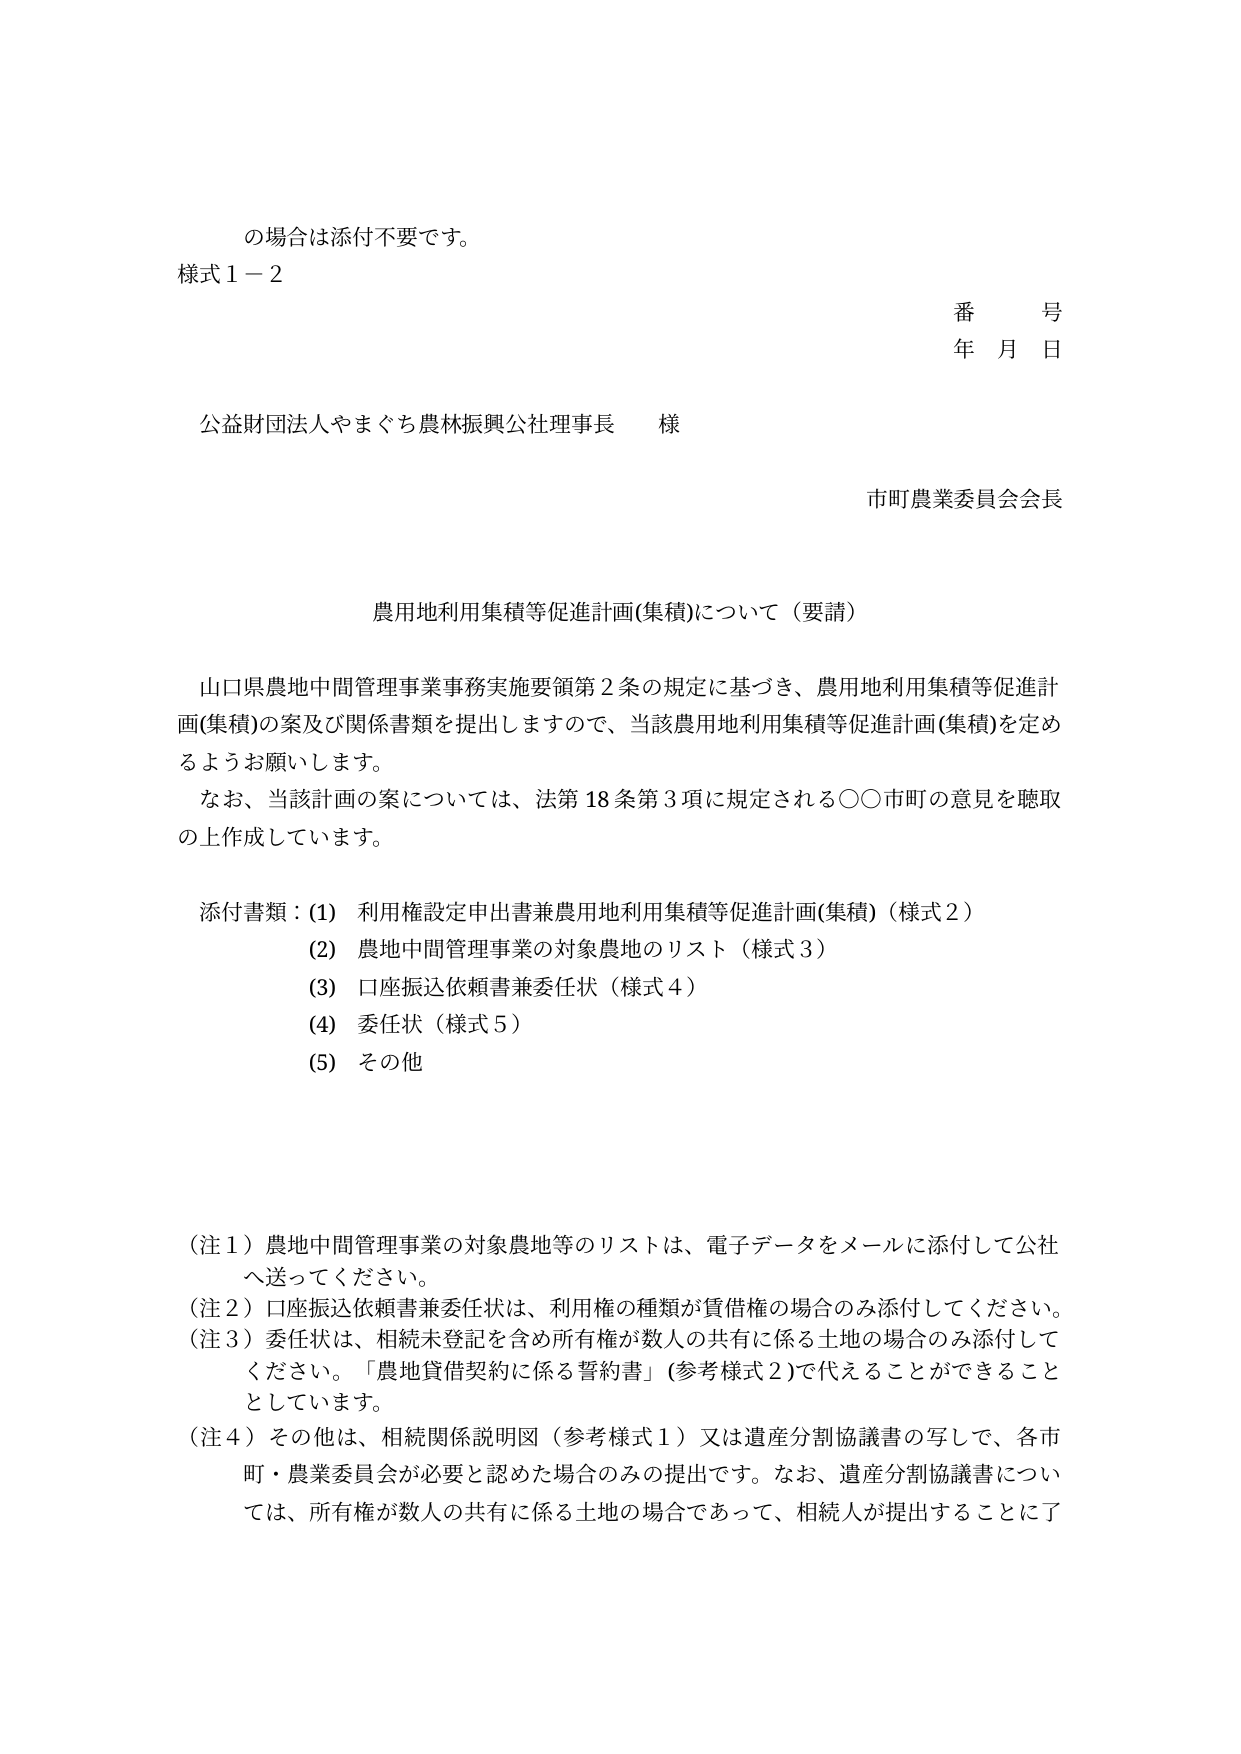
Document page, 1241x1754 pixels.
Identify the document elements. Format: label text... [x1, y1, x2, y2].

text （注３）委任状は、相続未登記を含め所有権が数人の共有に係る土地の場合のみ添付してください。「農地貸借契約に係る誓約書」(参考様式２)で代えることができることとしています。 [177, 1323, 1063, 1417]
text 添付書類：(1) 利用権設定申出書兼農用地利用集積等促進計画(集積)（様式２） [177, 892, 1063, 929]
text （注２）口座振込依頼書兼委任状は、利用権の種類が賃借権の場合のみ添付してください。 [177, 1291, 1063, 1323]
text 農用地利用集積等促進計画(集積)について（要請） [177, 592, 1063, 629]
text (5) その他 [265, 1042, 1063, 1079]
text 様式１－２ [177, 254, 1063, 292]
text 番 号 [177, 292, 1063, 329]
text なお、当該計画の案については、法第18条第３項に規定される○○市町の意見を聴取の上作成しています。 [177, 779, 1063, 854]
text 市町農業委員会会長 [177, 479, 1063, 517]
text (4) 委任状（様式５） [265, 1004, 1063, 1042]
text （注１）農地中間管理事業の対象農地等のリストは、電子データをメールに添付して公社へ送ってください。 [177, 1228, 1063, 1291]
text (3) 口座振込依頼書兼委任状（様式４） [265, 967, 1063, 1004]
text 年 月 日 [177, 329, 1063, 367]
text (2) 農地中間管理事業の対象農地のリスト（様式３） [177, 929, 1063, 967]
text 公益財団法人やまぐち農林振興公社理事長 様 [177, 404, 1063, 442]
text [177, 1417, 1063, 1529]
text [177, 217, 1063, 254]
text 山口県農地中間管理事業事務実施要領第２条の規定に基づき、農用地利用集積等促進計画(集積)の案及び関係書類を提出しますので、当該農用地利用集積等促進計画(集積)を定めるようお願いします。 [177, 667, 1063, 779]
